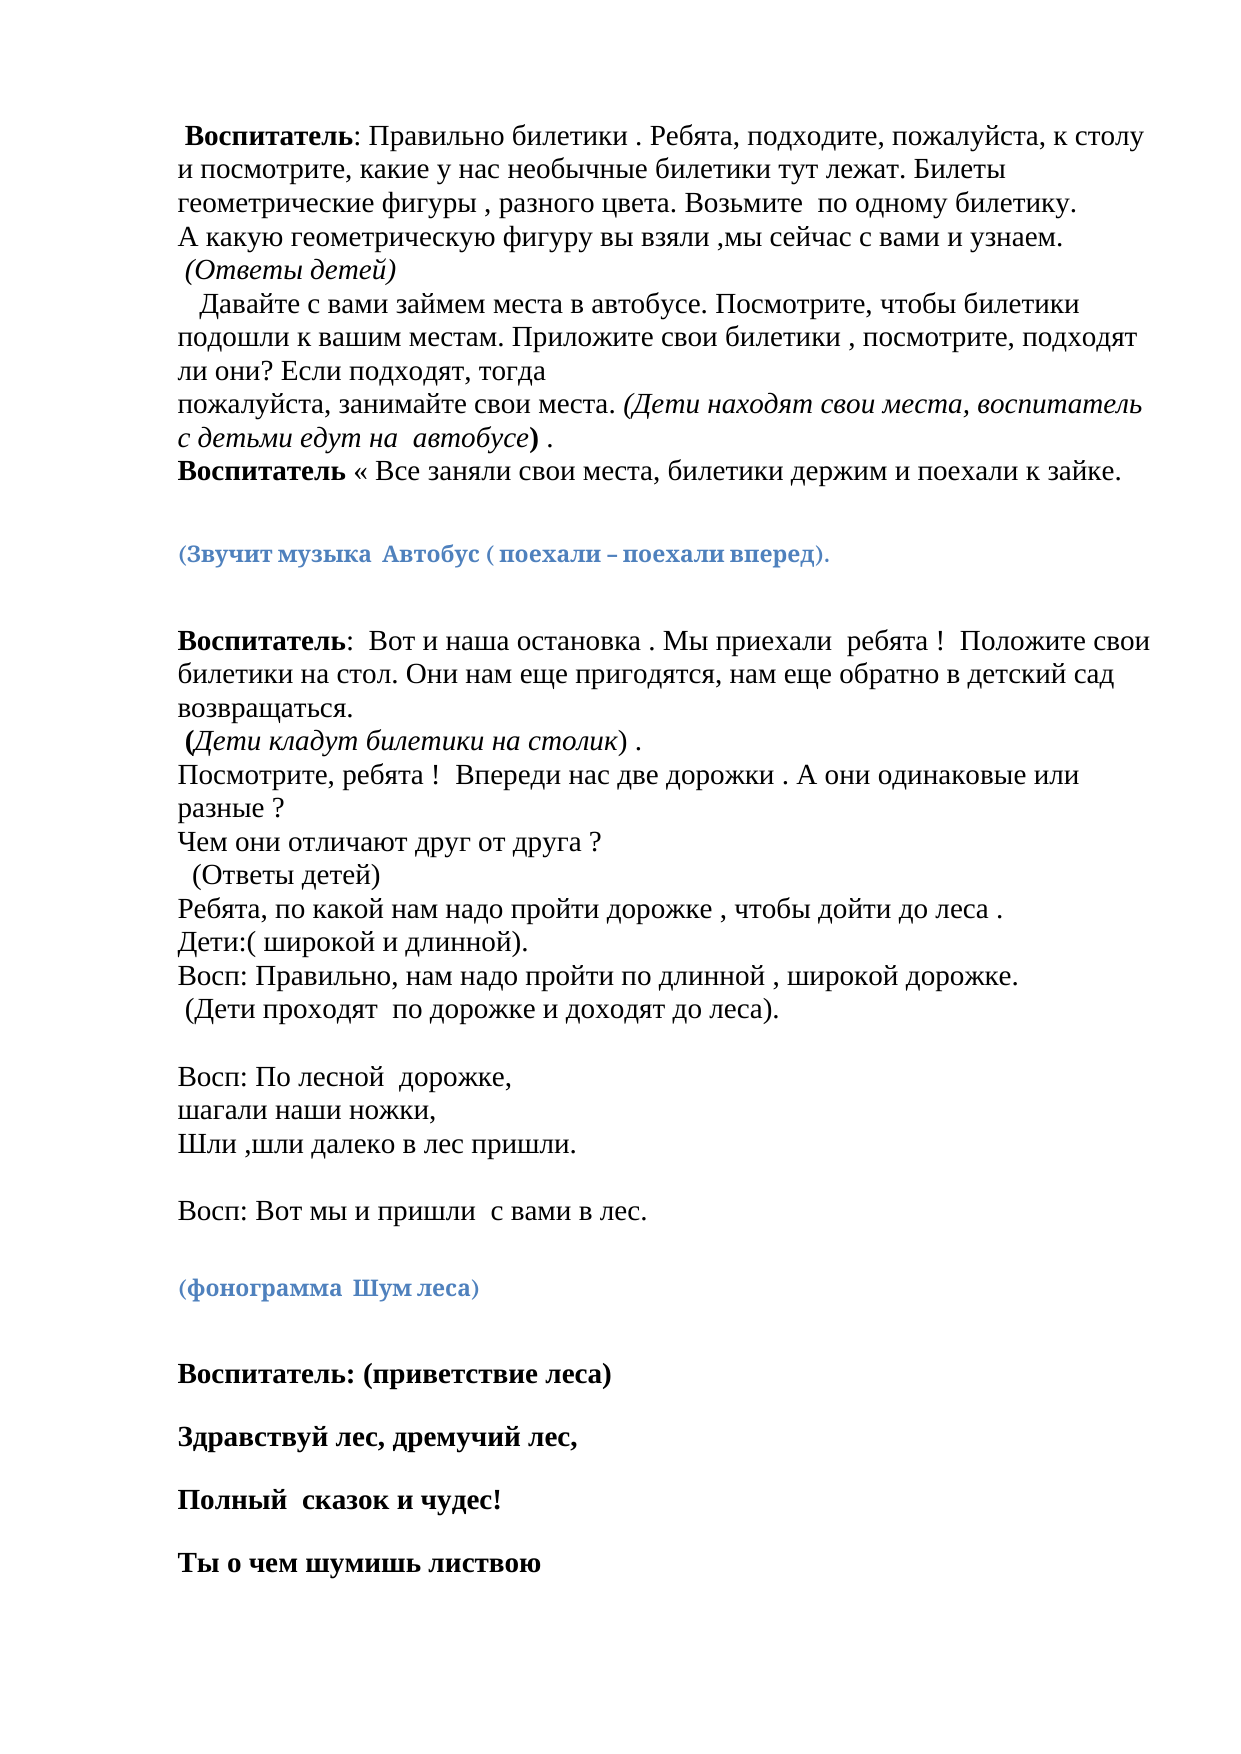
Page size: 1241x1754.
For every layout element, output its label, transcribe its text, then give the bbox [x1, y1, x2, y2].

text Воспитатель: Вот и наша остановка . Мы приехали ребята ! Положите свои билетики на стол. Они нам еще пригодятся, нам еще обратно в детский сад возвращаться. [177, 623, 1152, 723]
text Восп: По лесной дорожке, [177, 1059, 1152, 1092]
text А какую геометрическую фигуру вы взяли ,мы сейчас с вами и узнаем. [177, 219, 1152, 252]
text Шли ,шли далеко в лес пришли. [177, 1126, 1152, 1159]
subtitle Полный сказок и чудес! [177, 1482, 1152, 1516]
subtitle Здравствуй лес, дремучий лес, [177, 1419, 1152, 1453]
subtitle Ты о чем шумишь листвою [177, 1545, 1152, 1578]
text Воспитатель « Все заняли свои места, билетики держим и поехали к зайке. [177, 453, 1152, 487]
text шагали наши ножки, [177, 1092, 1152, 1126]
text Воспитатель: (приветствие леса) [177, 1357, 1152, 1390]
text Восп: Правильно, нам надо пройти по длинной , широкой дорожке. [177, 958, 1152, 992]
text Дети:( широкой и длинной). [177, 924, 1152, 958]
text Восп: Вот мы и пришли с вами в лес. [177, 1193, 1152, 1226]
subtitle (фонограмма Шум леса) [177, 1275, 1152, 1302]
text (Дети проходят по дорожке и доходят до леса). [177, 992, 1152, 1025]
text Чем они отличают друг от друга ? [177, 824, 1152, 857]
text (Дети кладут билетики на столик) . [177, 723, 1152, 757]
subtitle (Звучит музыка Автобус ( поехали – поехали вперед). [177, 541, 1152, 568]
text Посмотрите, ребята ! Впереди нас две дорожки . А они одинаковые или разные ? [177, 757, 1152, 824]
text Давайте с вами займем места в автобусе. Посмотрите, чтобы билетики подошли к вашим местам. Приложите свои билетики , посмотрите, подходят ли они? Если подходят, тогда [177, 286, 1152, 386]
text пожалуйста, занимайте свои места. (Дети находят свои места, воспитатель с детьми едут на автобусе) . [177, 386, 1152, 453]
text Воспитатель: Правильно билетики . Ребята, подходите, пожалуйста, к столу и посмотрите, какие у нас необычные билетики тут лежат. Билеты геометрические фигуры , разного цвета. Возьмите по одному билетику. [177, 118, 1152, 219]
text Ребята, по какой нам надо пройти дорожке , чтобы дойти до леса . [177, 891, 1152, 924]
text (Ответы детей) [177, 857, 1152, 891]
text (Ответы детей) [177, 252, 1152, 286]
